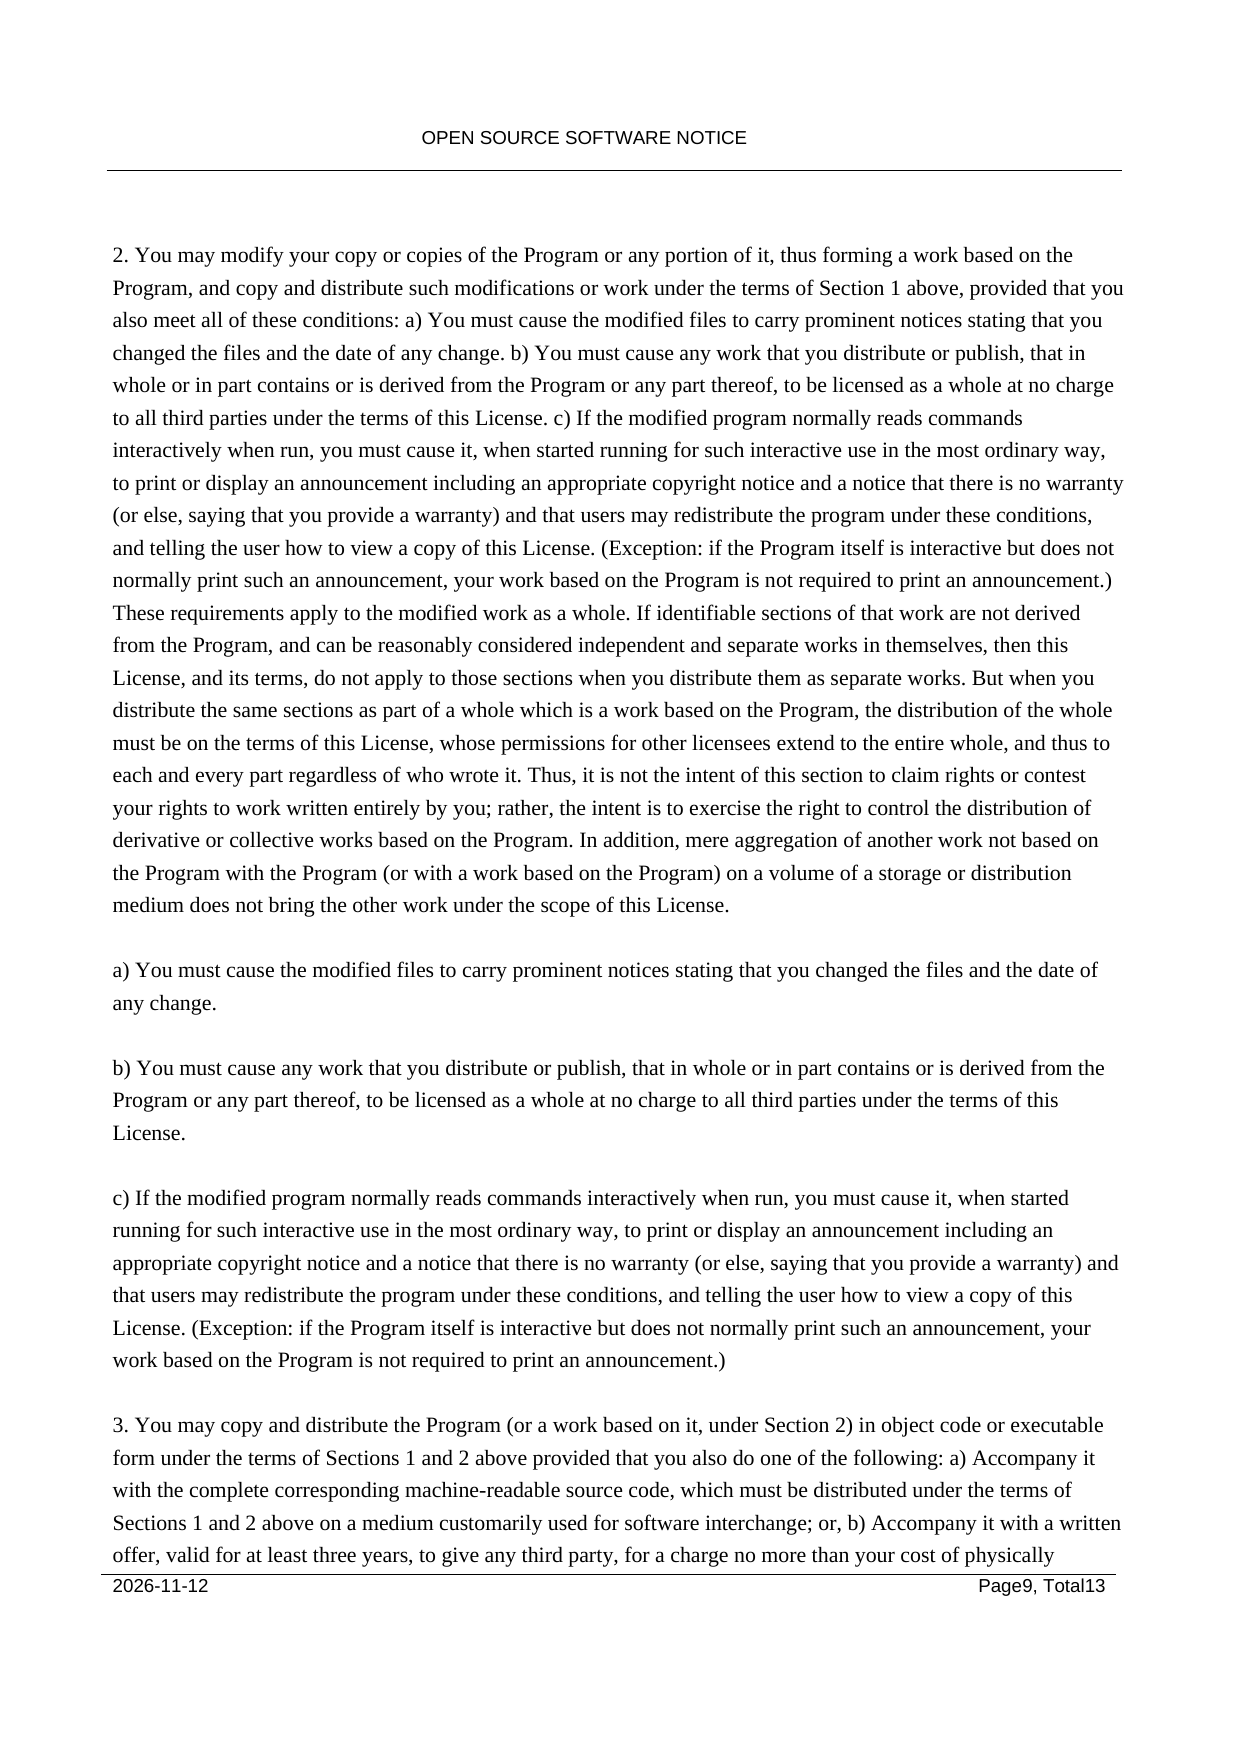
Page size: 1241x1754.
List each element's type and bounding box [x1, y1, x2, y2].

text [112, 206, 1128, 1571]
